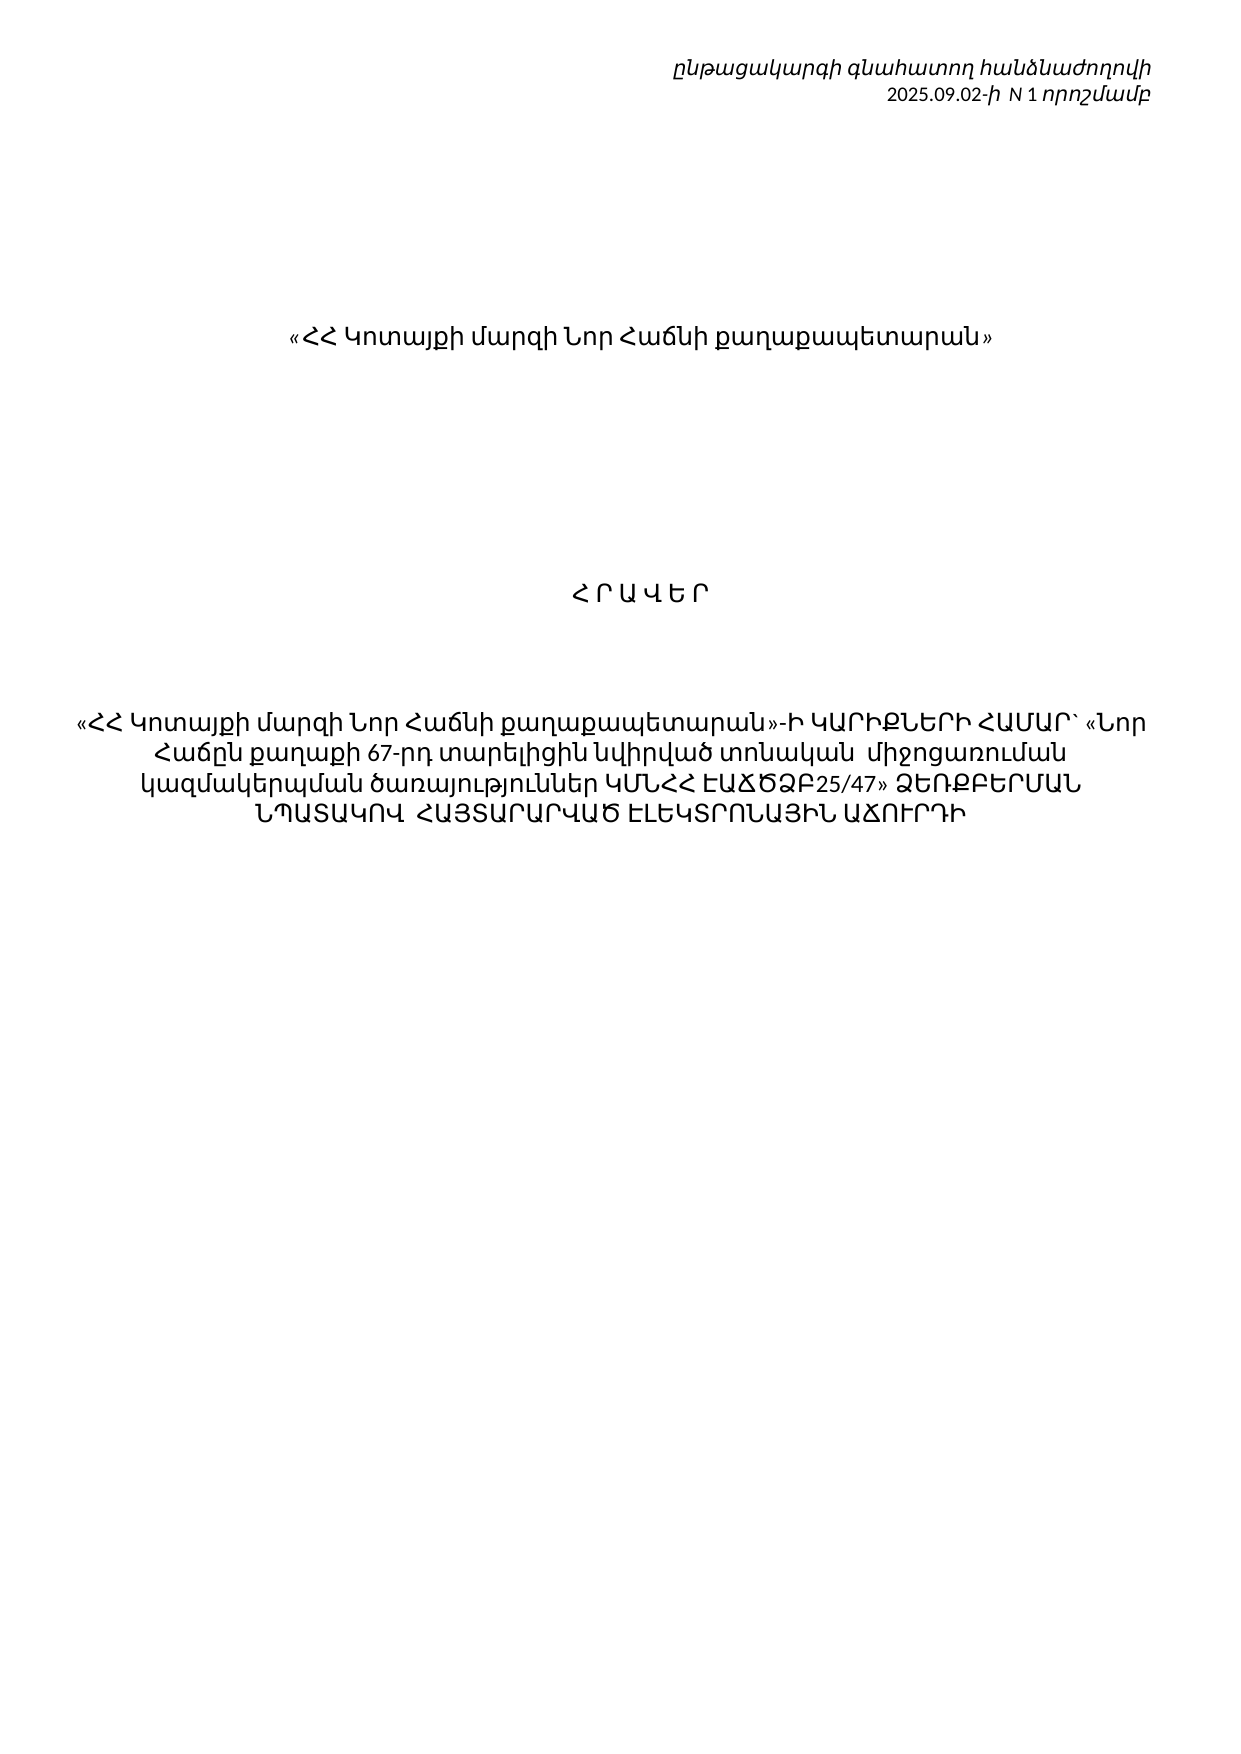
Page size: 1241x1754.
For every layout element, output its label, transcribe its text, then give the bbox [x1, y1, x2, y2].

text «ՀՀ Կոտայքի մարզի Նոր Հաճնի քաղաքապետարան»-Ի ԿԱՐԻՔՆԵՐԻ ՀԱՄԱՐ` «Նոր Հաճըն քաղաքի 67-րդ տարելիցին նվիրված տոնական միջոցառուման կազմակերպման ծառայություններ ԿՄՆՀՀ ԷԱՃԾՁԲ25/47» ՁԵՌՔԲԵՐՄԱՆ ՆՊԱՏԱԿՈՎ ՀԱՅՏԱՐԱՐՎԱԾ ԷԼԵԿՏՐՈՆԱՅԻՆ ԱՃՈՒՐԴԻ [69, 707, 1152, 829]
text « ՀՀ Կոտայքի մարզի Նոր Հաճնի քաղաքապետարան» [69, 321, 1152, 352]
text ընթացակարգի գնահատող հանձնաժողովի [69, 56, 1152, 81]
text Հ Ր Ա Վ Ե Ր [69, 578, 1152, 608]
text 2025.09.02 -ի N 1 որոշմամբ [69, 81, 1152, 106]
